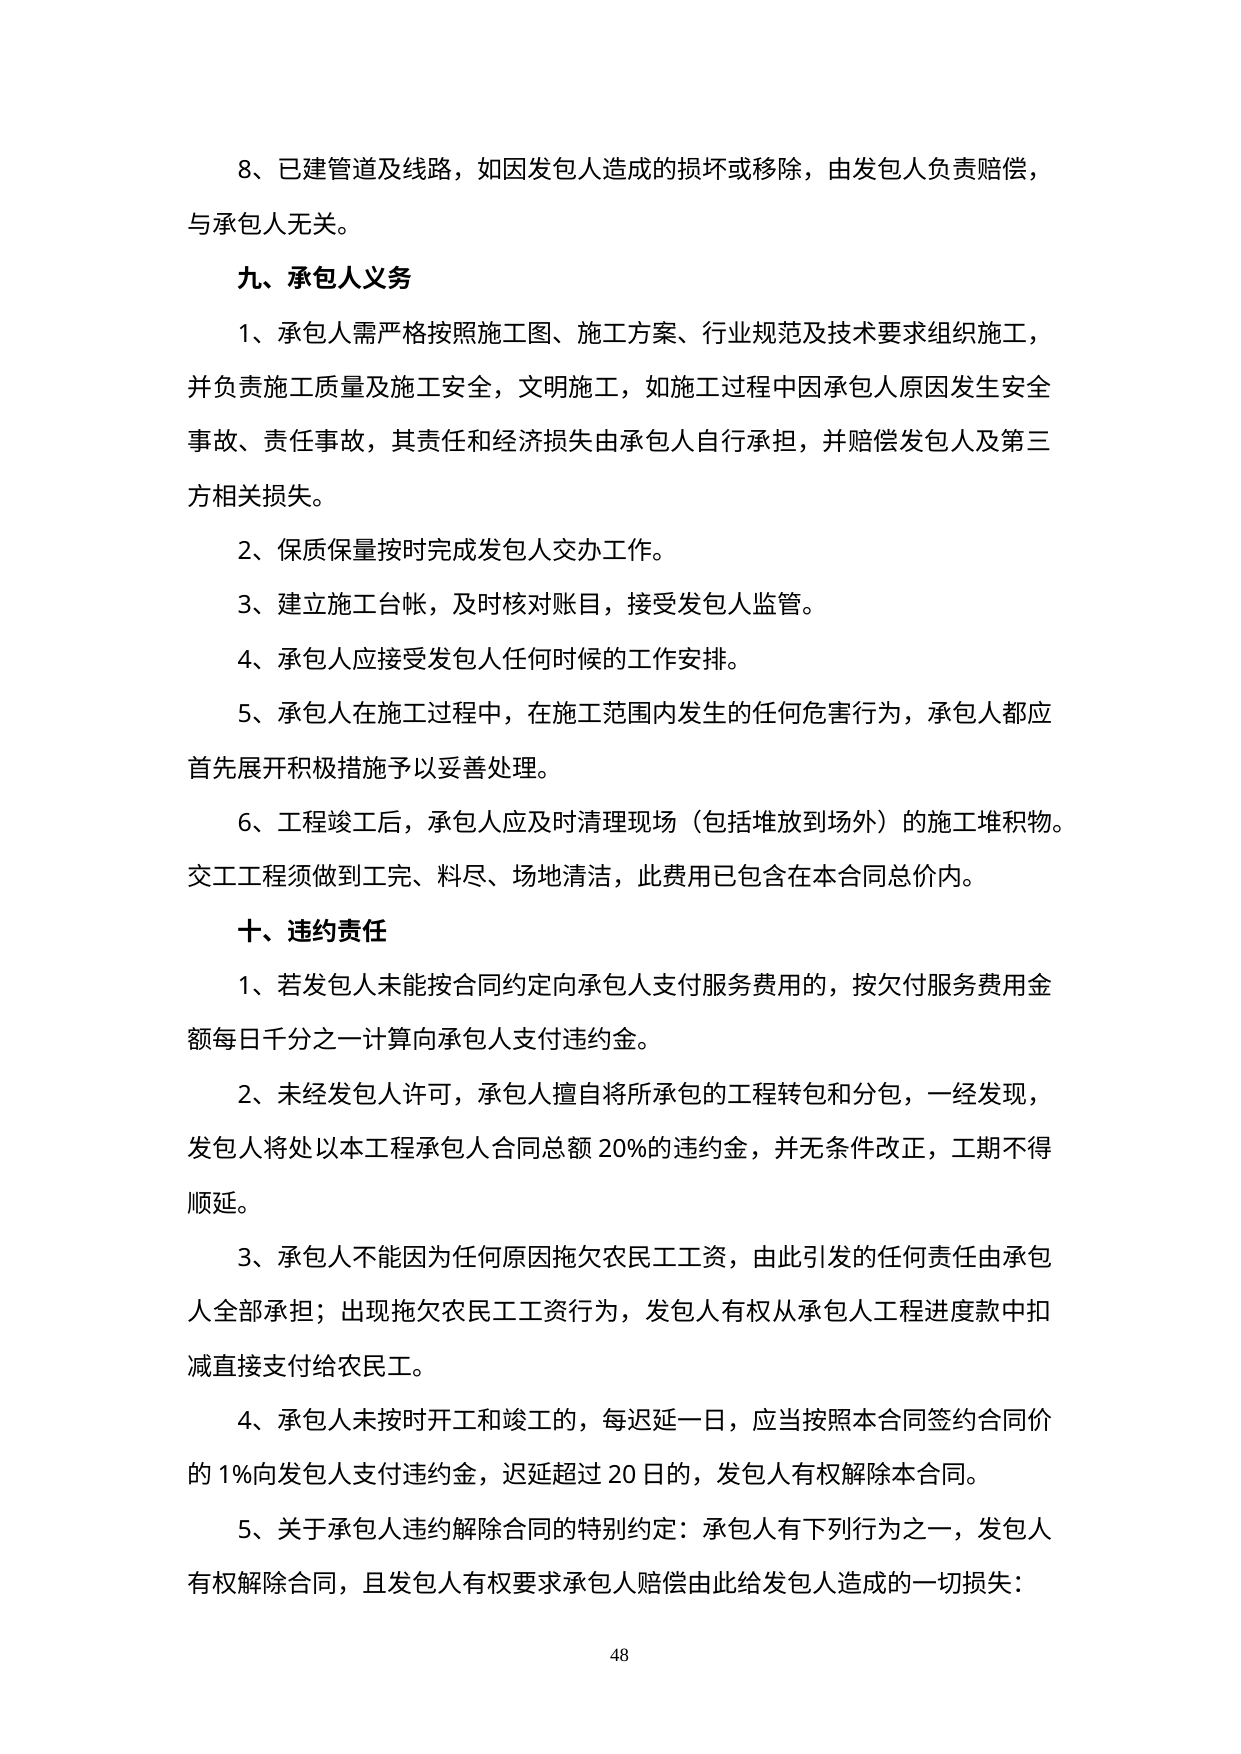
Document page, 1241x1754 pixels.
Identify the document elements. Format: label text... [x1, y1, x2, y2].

text 6、工程竣工后，承包人应及时清理现场（包括堆放到场外）的施工堆积物。交工工程须做到工完、料尽、场地清洁，此费用已包含在本合同总价内。 [187, 802, 1053, 893]
text 十、违约责任 [187, 911, 1053, 947]
text 2、保质保量按时完成发包人交办工作。 [187, 531, 1053, 567]
text 4、承包人未按时开工和竣工的，每迟延一日，应当按照本合同签约合同价的1%向发包人支付违约金，迟延超过20日的，发包人有权解除本合同。 [187, 1401, 1053, 1491]
text 4、承包人应接受发包人任何时候的工作安排。 [187, 639, 1053, 676]
text 5、关于承包人违约解除合同的特别约定：承包人有下列行为之一，发包人有权解除合同，且发包人有权要求承包人赔偿由此给发包人造成的一切损失： [187, 1509, 1053, 1600]
text 九、承包人义务 [187, 259, 1053, 295]
text 5、承包人在施工过程中，在施工范围内发生的任何危害行为，承包人都应首先展开积极措施予以妥善处理。 [187, 694, 1053, 784]
text 3、承包人不能因为任何原因拖欠农民工工资，由此引发的任何责任由承包人全部承担；出现拖欠农民工工资行为，发包人有权从承包人工程进度款中扣减直接支付给农民工。 [187, 1237, 1053, 1382]
text 2、未经发包人许可，承包人擅自将所承包的工程转包和分包，一经发现，发包人将处以本工程承包人合同总额20%的违约金，并无条件改正，工期不得顺延。 [187, 1074, 1053, 1219]
text 8、已建管道及线路，如因发包人造成的损坏或移除，由发包人负责赔偿，与承包人无关。 [187, 150, 1053, 241]
text 1、承包人需严格按照施工图、施工方案、行业规范及技术要求组织施工，并负责施工质量及施工安全，文明施工，如施工过程中因承包人原因发生安全事故、责任事故，其责任和经济损失由承包人自行承担，并赔偿发包人及第三方相关损失。 [187, 313, 1053, 512]
text 1、若发包人未能按合同约定向承包人支付服务费用的，按欠付服务费用金额每日千分之一计算向承包人支付违约金。 [187, 966, 1053, 1056]
text 3、建立施工台帐，及时核对账目，接受发包人监管。 [187, 585, 1053, 621]
